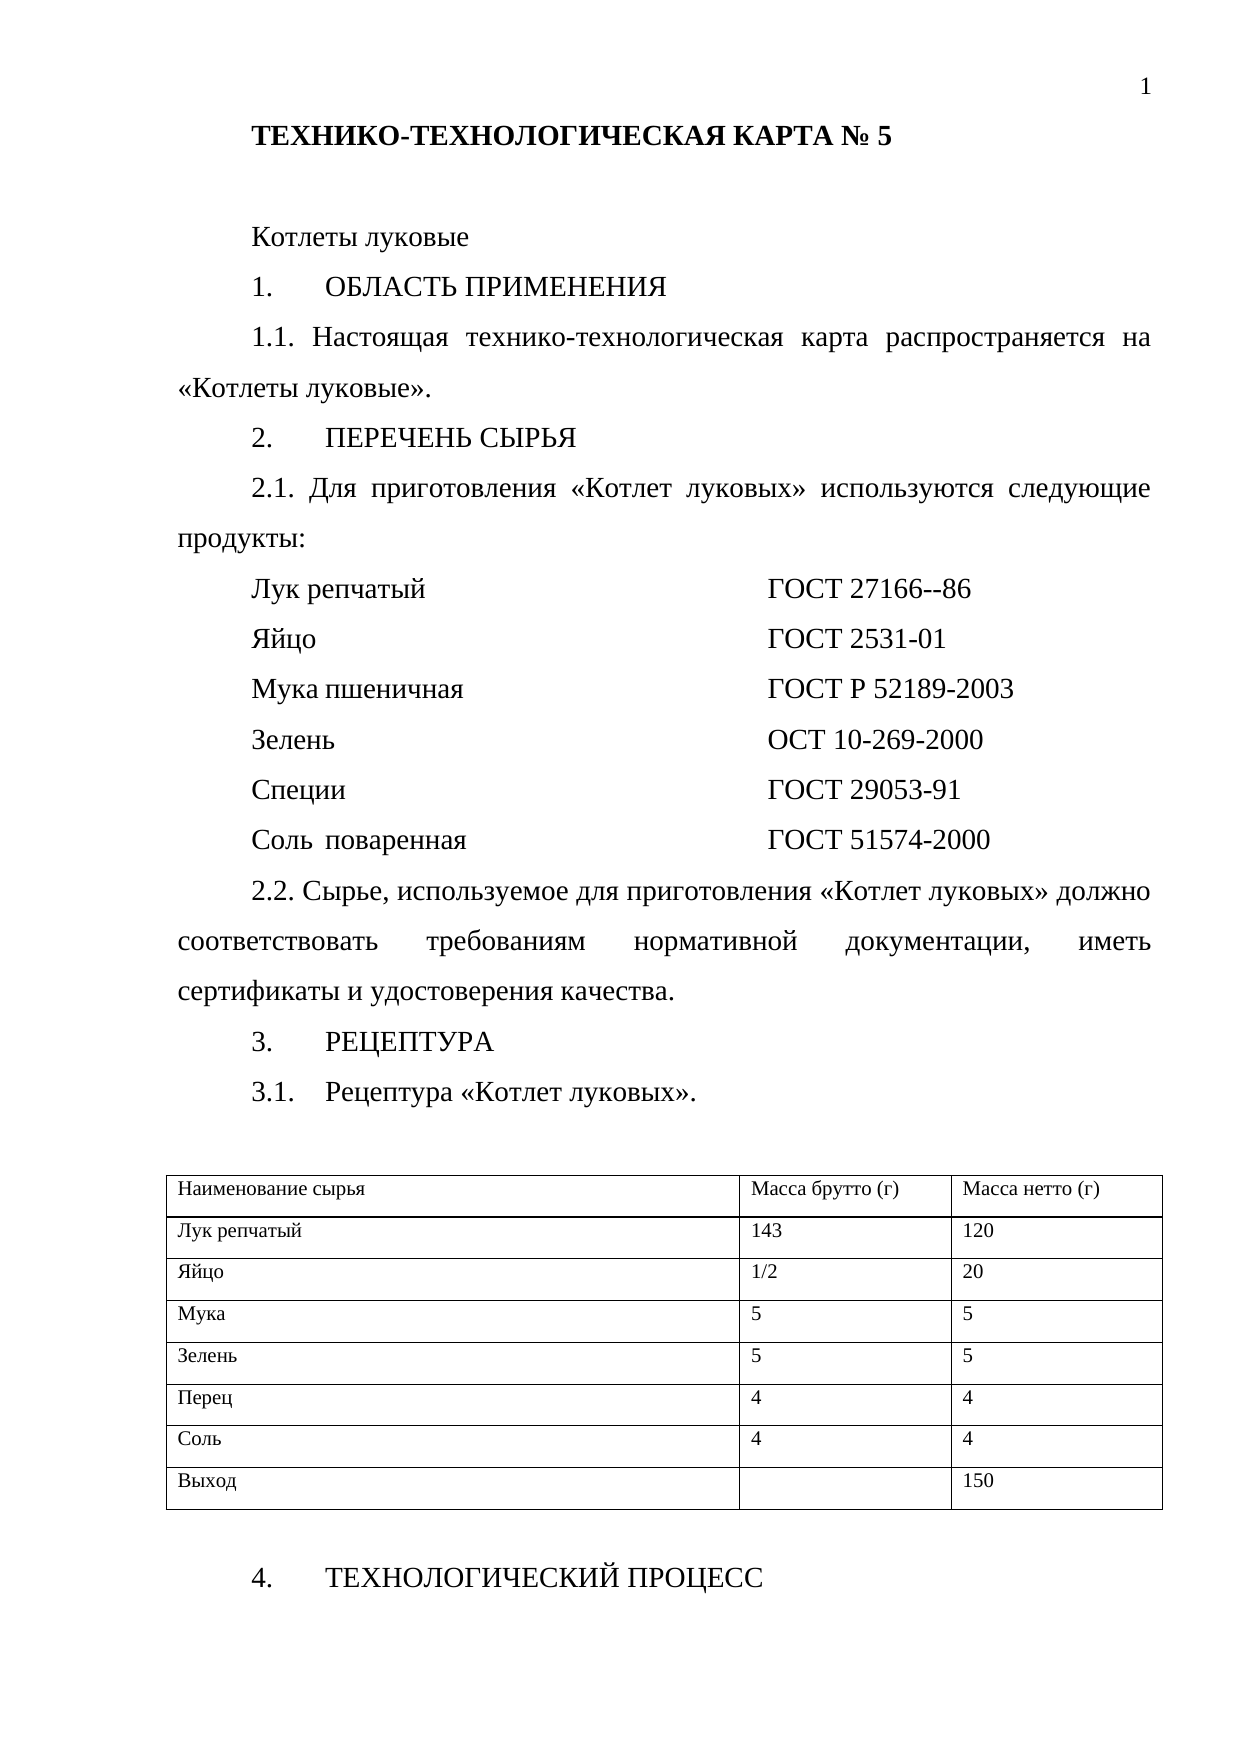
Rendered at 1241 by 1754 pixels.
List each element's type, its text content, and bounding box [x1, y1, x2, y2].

table_cell 150 [952, 1468, 1162, 1509]
list ПЕРЕЧЕНЬ СЫРЬЯ [177, 420, 1152, 453]
table_header Масса брутто (г) [740, 1176, 951, 1216]
text Лук репчатый ГОСТ 27166--86 [177, 571, 1152, 604]
table_cell 143 [740, 1218, 951, 1258]
table_cell Мука [167, 1301, 739, 1342]
table_cell Зелень [167, 1343, 739, 1383]
table_cell Яйцо [167, 1259, 739, 1300]
text 2.1. Для приготовления «Котлет луковых» используются следующие продукты: [177, 470, 1152, 554]
table_cell 120 [952, 1218, 1162, 1258]
subtitle ТЕХНИКО-ТЕХНОЛОГИЧЕСКАЯ КАРТА № 5 [177, 118, 1152, 152]
text Специи ГОСТ 29053-91 [177, 772, 1152, 806]
table_cell 20 [952, 1259, 1162, 1300]
text Котлеты луковые [177, 219, 1152, 252]
table_cell 4 [952, 1385, 1162, 1425]
text Яйцо ГОСТ 2531-01 [177, 621, 1152, 655]
text Соль поваренная ГОСТ 51574-2000 [177, 822, 1152, 856]
table_header Наименование сырья [167, 1176, 739, 1216]
table_cell Перец [167, 1385, 739, 1425]
table_cell 4 [740, 1385, 951, 1425]
table_cell Лук репчатый [167, 1218, 739, 1258]
text 2.2. Сырье, используемое для приготовления «Котлет луковых» должно соответствовать требованиям нормативной документации, иметь сертификаты и удостоверения качества. [177, 873, 1152, 1007]
table_cell Соль [167, 1426, 739, 1467]
text Зелень ОСТ 10-269-2000 [177, 722, 1152, 755]
table_cell 4 [952, 1426, 1162, 1467]
table_cell Выход [167, 1468, 739, 1509]
table_cell 4 [740, 1426, 951, 1467]
table_cell [740, 1468, 951, 1509]
list ОБЛАСТЬ ПРИМЕНЕНИЯ [177, 269, 1152, 303]
table_cell 5 [740, 1343, 951, 1383]
list РЕЦЕПТУРА [177, 1024, 1152, 1057]
list Рецептура «Котлет луковых». [177, 1074, 1152, 1108]
table_cell 5 [952, 1343, 1162, 1383]
table_cell 5 [952, 1301, 1162, 1342]
table_cell 1/2 [740, 1259, 951, 1300]
table_header Масса нетто (г) [952, 1176, 1162, 1216]
table_cell 5 [740, 1301, 951, 1342]
list ТЕХНОЛОГИЧЕСКИЙ ПРОЦЕСС [177, 1560, 1152, 1594]
text 1.1. Настоящая технико-технологическая карта распространяется на «Котлеты луковые». [177, 319, 1152, 403]
text Мука пшеничная ГОСТ Р 52189-2003 [177, 672, 1152, 705]
